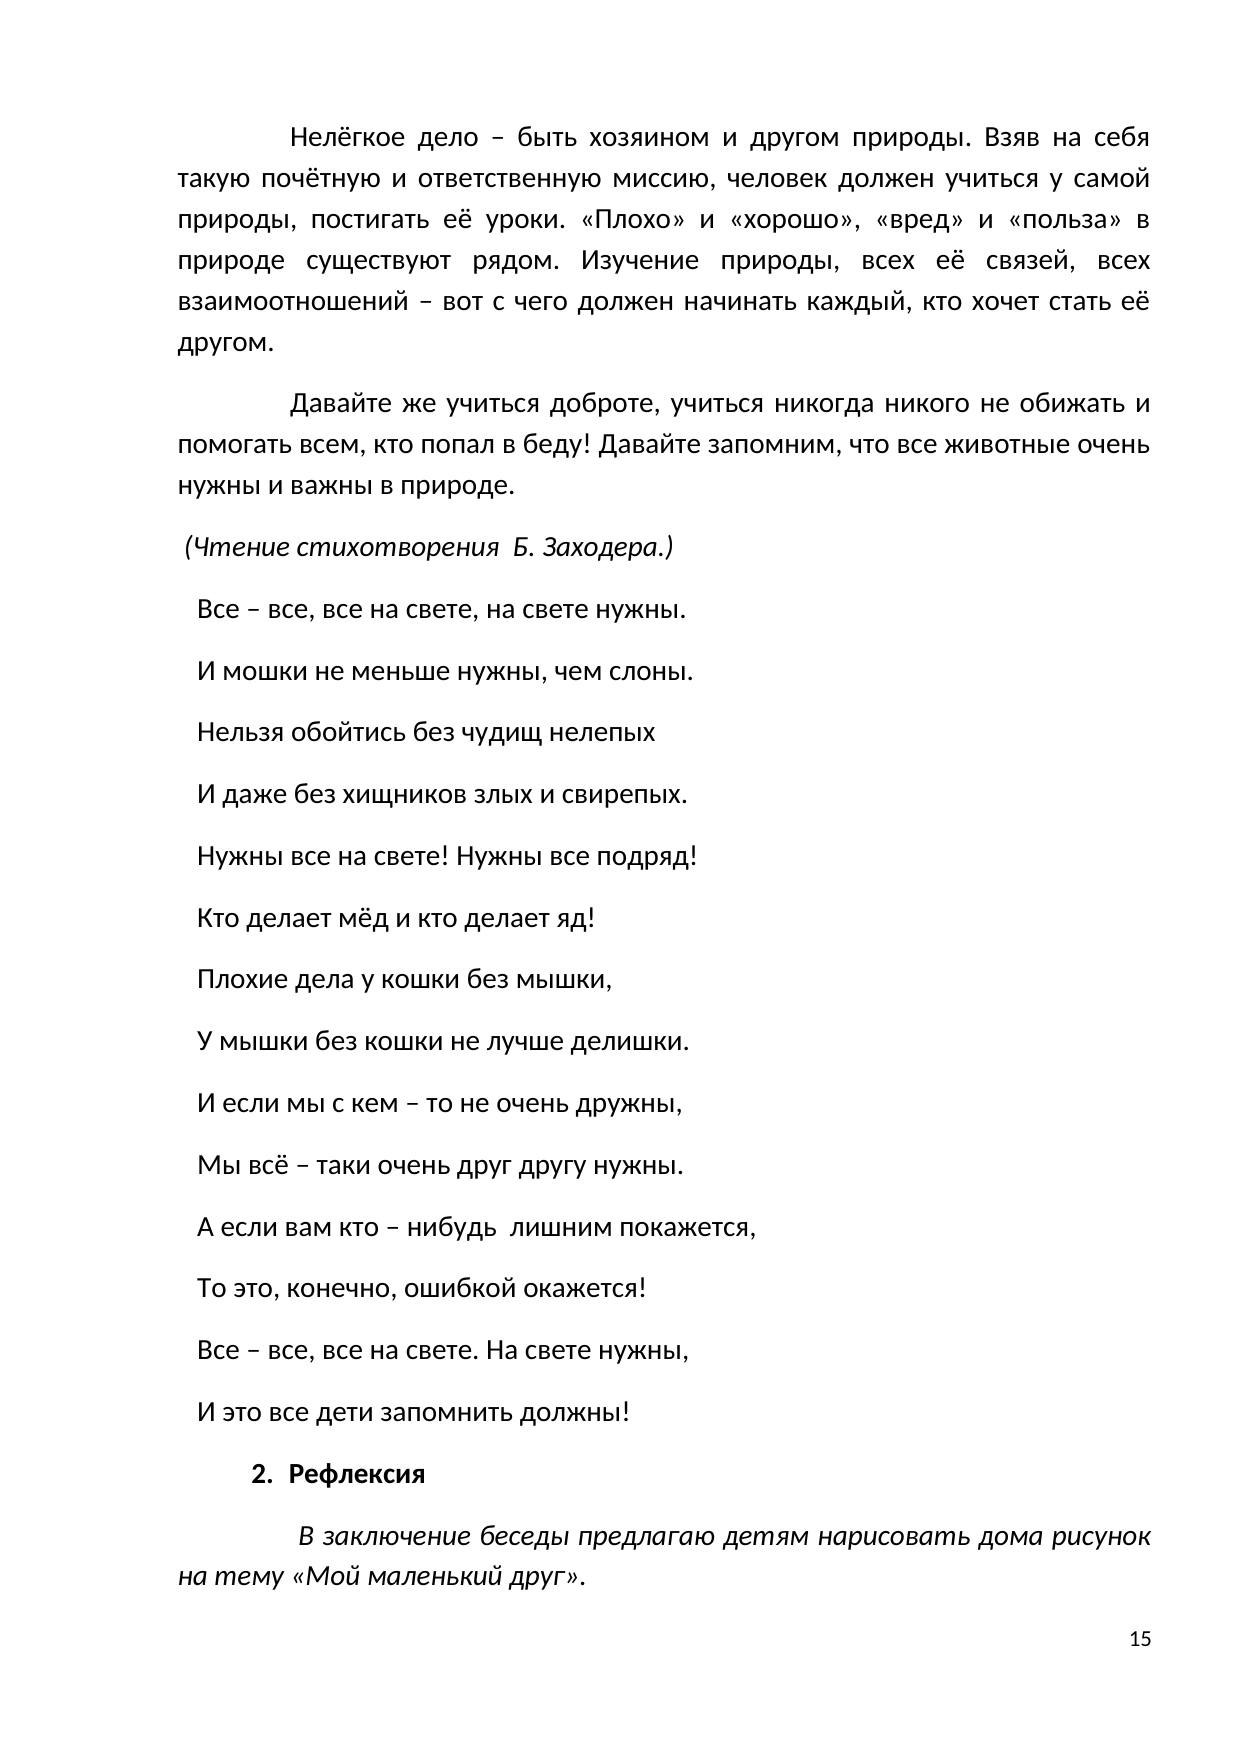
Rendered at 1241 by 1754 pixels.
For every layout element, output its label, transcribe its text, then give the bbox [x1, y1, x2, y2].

text Все – все, все на свете, на свете нужны. [177, 590, 1152, 626]
text И если мы с кем – то не очень дружны, [177, 1084, 1152, 1120]
text Нужны все на свете! Нужны все подряд! [177, 837, 1152, 873]
text Нелёгкое дело – быть хозяином и другом природы. Взяв на себя такую почётную и ответственную миссию, человек должен учиться у самой природы, постигать её уроки. «Плохо» и «хорошо», «вред» и «польза» в природе существуют рядом. Изучение природы, всех её связей, всех взаимоотношений – вот с чего должен начинать каждый, кто хочет стать её другом. [177, 118, 1152, 358]
text Плохие дела у кошки без мышки, [177, 961, 1152, 996]
list Рефлексия [251, 1455, 1152, 1490]
text И мошки не меньше нужны, чем слоны. [177, 652, 1152, 687]
text (Чтение стихотворения Б. Заходера.) [177, 528, 1152, 564]
text И это все дети запомнить должны! [177, 1393, 1152, 1429]
text Нельзя обойтись без чудищ нелепых [177, 713, 1152, 749]
text Все – все, все на свете. На свете нужны, [177, 1331, 1152, 1367]
text У мышки без кошки не лучше делишки. [177, 1022, 1152, 1058]
text Давайте же учиться доброте, учиться никогда никого не обижать и помогать всем, кто попал в беду! Давайте запомним, что все животные очень нужны и важны в природе. [177, 384, 1152, 502]
text То это, конечно, ошибкой окажется! [177, 1269, 1152, 1305]
text Кто делает мёд и кто делает яд! [177, 899, 1152, 934]
text В заключение беседы предлагаю детям нарисовать дома рисунок на тему «Мой маленький друг». [177, 1517, 1152, 1593]
text А если вам кто – нибудь лишним покажется, [177, 1208, 1152, 1243]
text И даже без хищников злых и свирепых. [177, 775, 1152, 811]
text Мы всё – таки очень друг другу нужны. [177, 1146, 1152, 1182]
